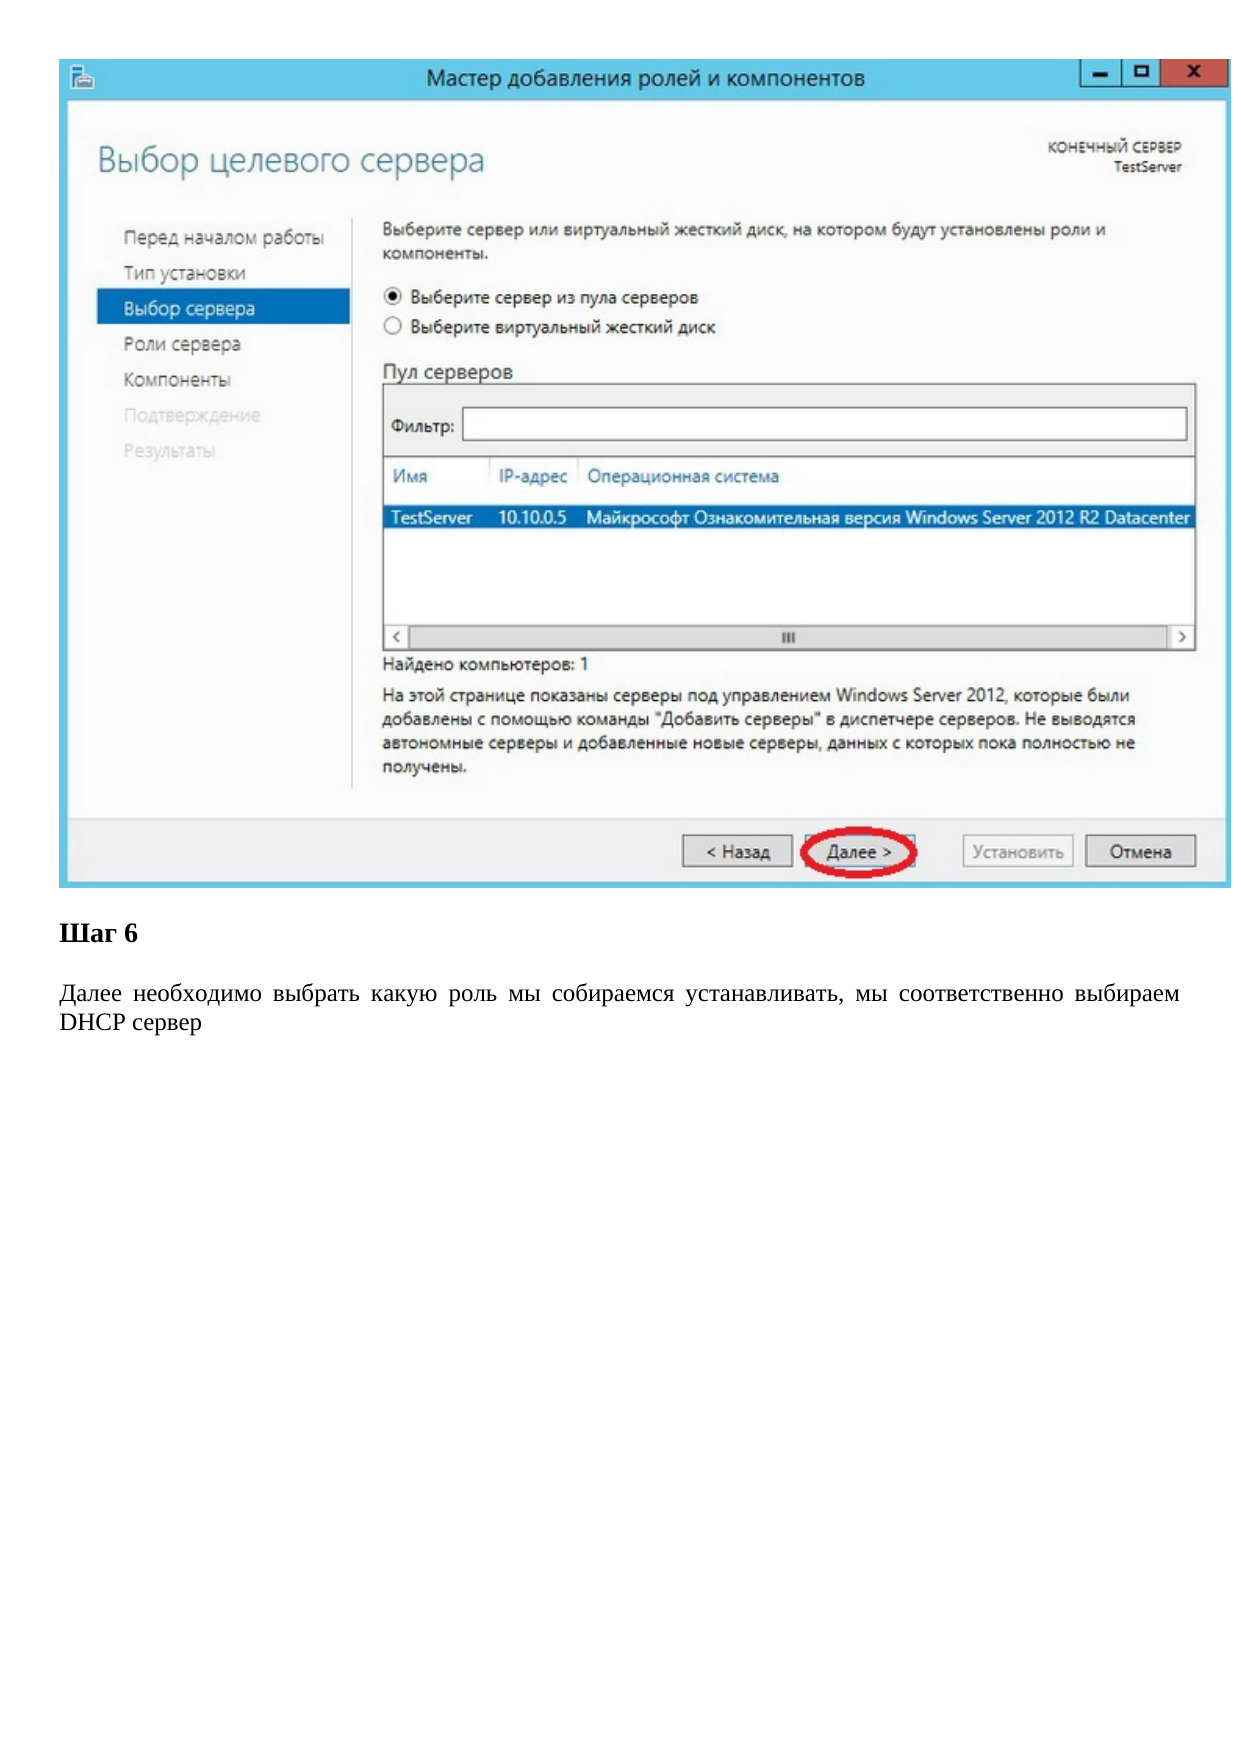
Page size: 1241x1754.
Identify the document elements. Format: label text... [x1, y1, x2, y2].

text Шаг 6 [59, 916, 1181, 949]
picture [59, 59, 1232, 888]
text Далее необходимо выбрать какую роль мы собираемся устанавливать, мы соответственно выбираем DHCP сервер [59, 978, 1181, 1035]
